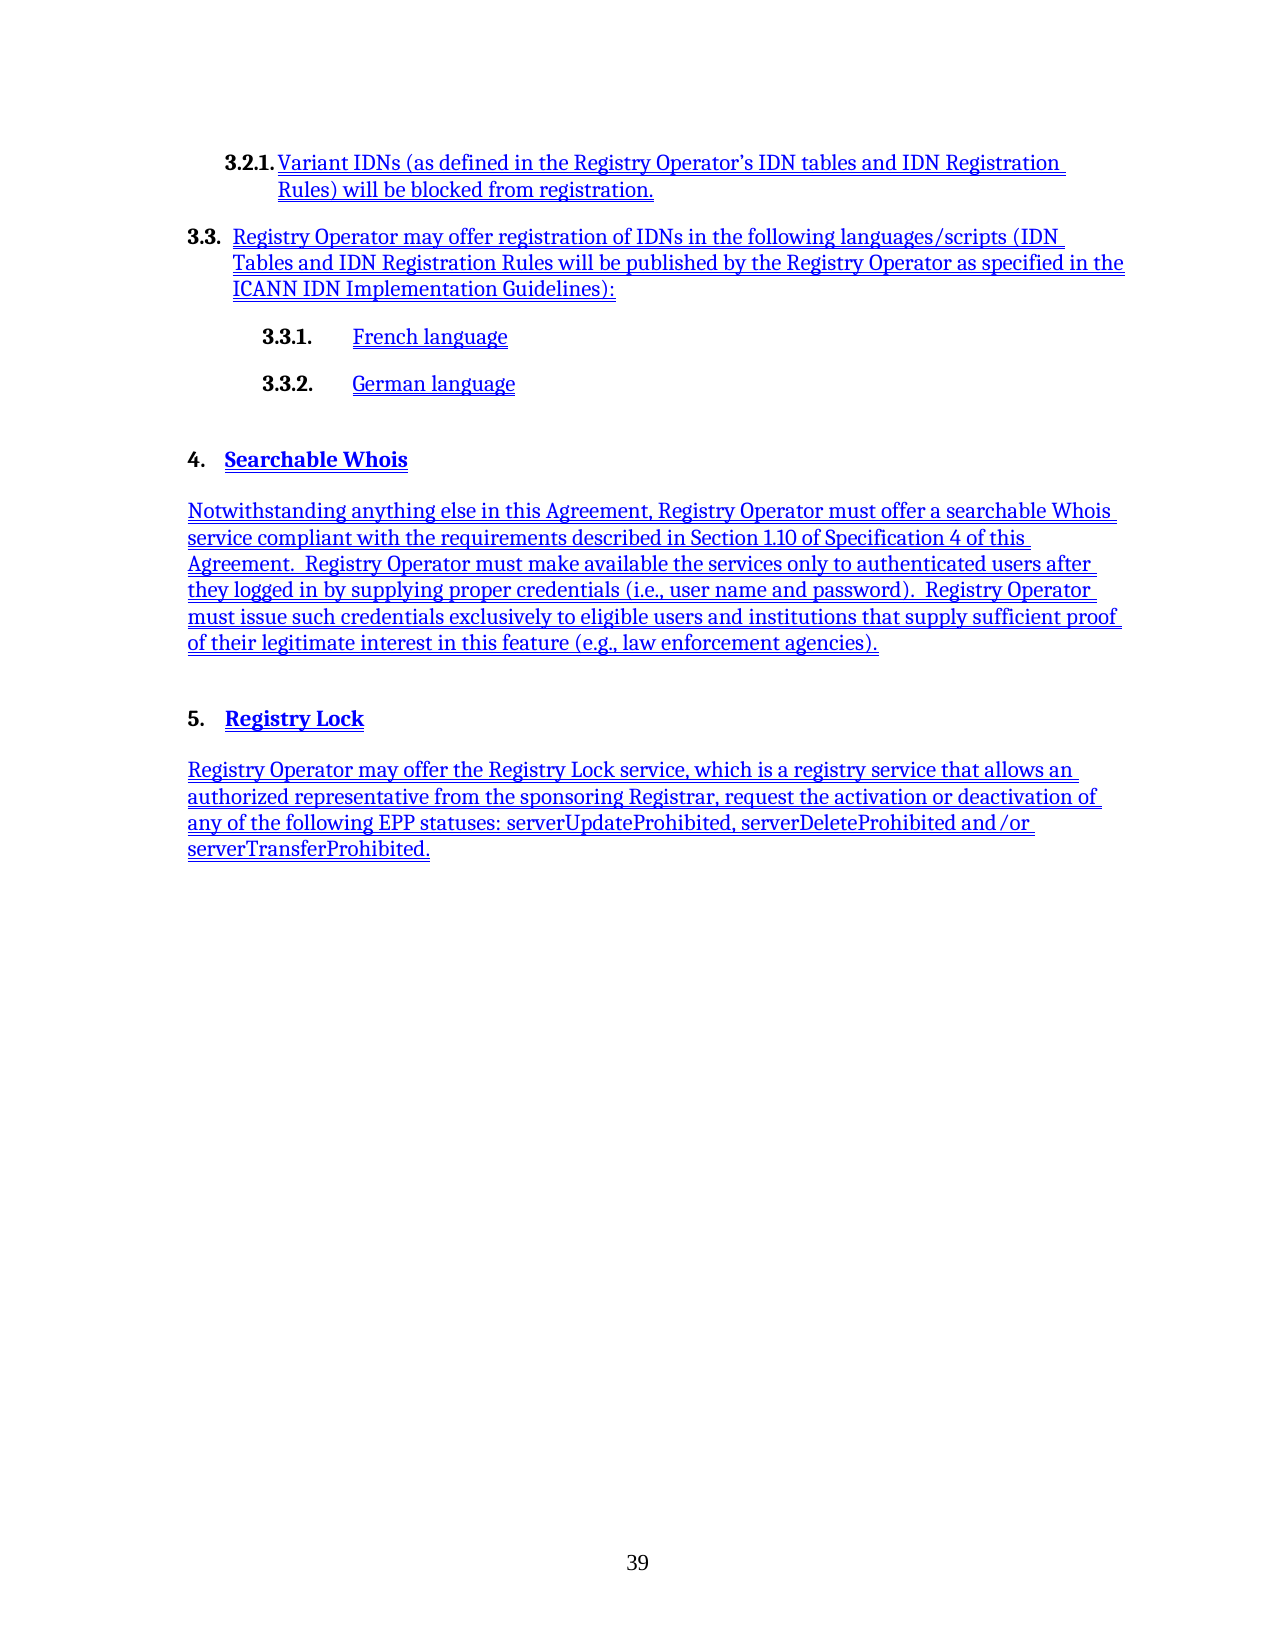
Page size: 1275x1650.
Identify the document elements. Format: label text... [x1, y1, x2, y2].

text Registry Operator may offer the Registry Lock service, which is a registry service that allows an authorized representative from the sponsoring Registrar, request the activation or deactivation of any of the following EPP statuses: serverUpdateProhibited, serverDeleteProhibited and⁄or serverTransferProhibited. [187, 757, 1125, 863]
text Notwithstanding anything else in this Agreement, Registry Operator must offer a searchable Whois service compliant with the requirements described in Section 1.10 of Specification 4 of this Agreement. Registry Operator must make available the services only to authenticated users after they logged in by supplying proper credentials (i.e., user name and password). Registry Operator must issue such credentials exclusively to eligible users and institutions that supply sufficient proof of their legitimate interest in this feature (e.g., law enforcement agencies). [187, 498, 1125, 656]
list French language [262, 323, 1125, 350]
list Searchable Whois [187, 447, 1125, 473]
list Registry Operator may offer registration of IDNs in the following languages/scripts (IDN Tables and IDN Registration Rules will be published by the Registry Operator as specified in the ICANN IDN Implementation Guidelines): [187, 223, 1125, 303]
list German language [262, 371, 1125, 397]
list Variant IDNs (as defined in the Registry Operator’s IDN tables and IDN Registration Rules) will be blocked from registration. [225, 150, 1125, 203]
list Registry Lock [187, 706, 1125, 732]
